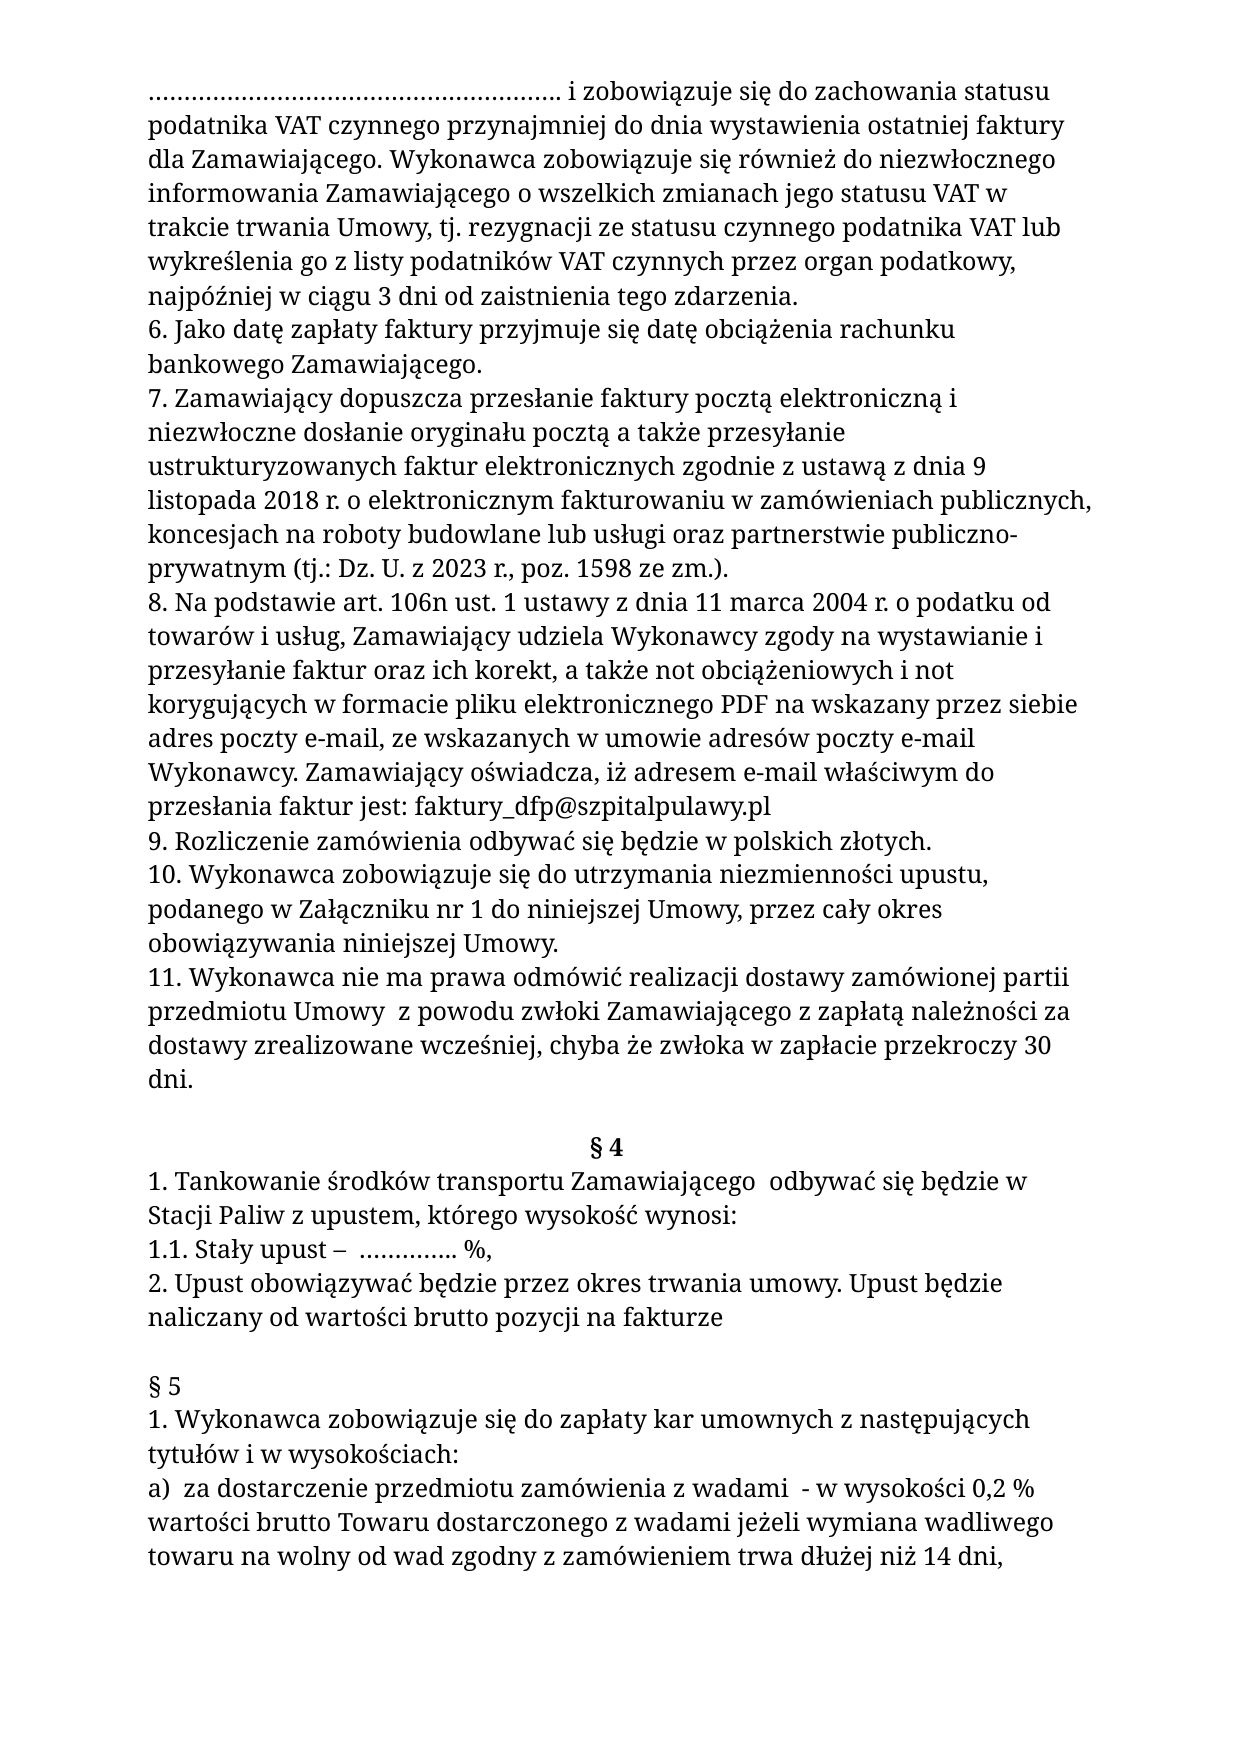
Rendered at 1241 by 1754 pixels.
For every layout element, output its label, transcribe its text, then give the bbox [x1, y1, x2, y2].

text 9. Rozliczenie zamówienia odbywać się będzie w polskich złotych. [148, 823, 1093, 857]
text 1.1. Stały upust – ………….. %, [148, 1232, 1093, 1266]
text 11. Wykonawca nie ma prawa odmówić realizacji dostawy zamówionej partii przedmiotu Umowy z powodu zwłoki Zamawiającego z zapłatą należności za dostawy zrealizowane wcześniej, chyba że zwłoka w zapłacie przekroczy 30 dni. [148, 959, 1093, 1096]
text 1. Wykonawca zobowiązuje się do zapłaty kar umownych z następujących tytułów i w wysokościach: [148, 1402, 1093, 1470]
text 1. Tankowanie środków transportu Zamawiającego odbywać się będzie w Stacji Paliw z upustem, którego wysokość wynosi: [148, 1164, 1093, 1232]
text 8. Na podstawie art. 106n ust. 1 ustawy z dnia 11 marca 2004 r. o podatku od towarów i usług, Zamawiający udziela Wykonawcy zgody na wystawianie i przesyłanie faktur oraz ich korekt, a także not obciążeniowych i not korygujących w formacie pliku elektronicznego PDF na wskazany przez siebie adres poczty e-mail, ze wskazanych w umowie adresów poczty e-mail Wykonawcy. Zamawiający oświadcza, iż adresem e-mail właściwym do przesłania faktur jest: faktury_dfp@szpitalpulawy.pl [148, 585, 1093, 823]
text § 4 [148, 1130, 1093, 1164]
text 2. Upust obowiązywać będzie przez okres trwania umowy. Upust będzie naliczany od wartości brutto pozycji na fakturze [148, 1266, 1093, 1334]
text 10. Wykonawca zobowiązuje się do utrzymania niezmienności upustu, podanego w Załączniku nr 1 do niniejszej Umowy, przez cały okres obowiązywania niniejszej Umowy. [148, 857, 1093, 959]
text a) za dostarczenie przedmiotu zamówienia z wadami - w wysokości 0,2 % wartości brutto Towaru dostarczonego z wadami jeżeli wymiana wadliwego towaru na wolny od wad zgodny z zamówieniem trwa dłużej niż 14 dni, [148, 1470, 1093, 1572]
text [148, 74, 1093, 312]
text 6. Jako datę zapłaty faktury przyjmuje się datę obciążenia rachunku bankowego Zamawiającego. [148, 312, 1093, 380]
text § 5 [148, 1368, 1093, 1402]
text 7. Zamawiający dopuszcza przesłanie faktury pocztą elektroniczną i niezwłoczne dosłanie oryginału pocztą a także przesyłanie ustrukturyzowanych faktur elektronicznych zgodnie z ustawą z dnia 9 listopada 2018 r. o elektronicznym fakturowaniu w zamówieniach publicznych, koncesjach na roboty budowlane lub usługi oraz partnerstwie publiczno-prywatnym (tj.: Dz. U. z 2023 r., poz. 1598 ze zm.). [148, 380, 1093, 585]
